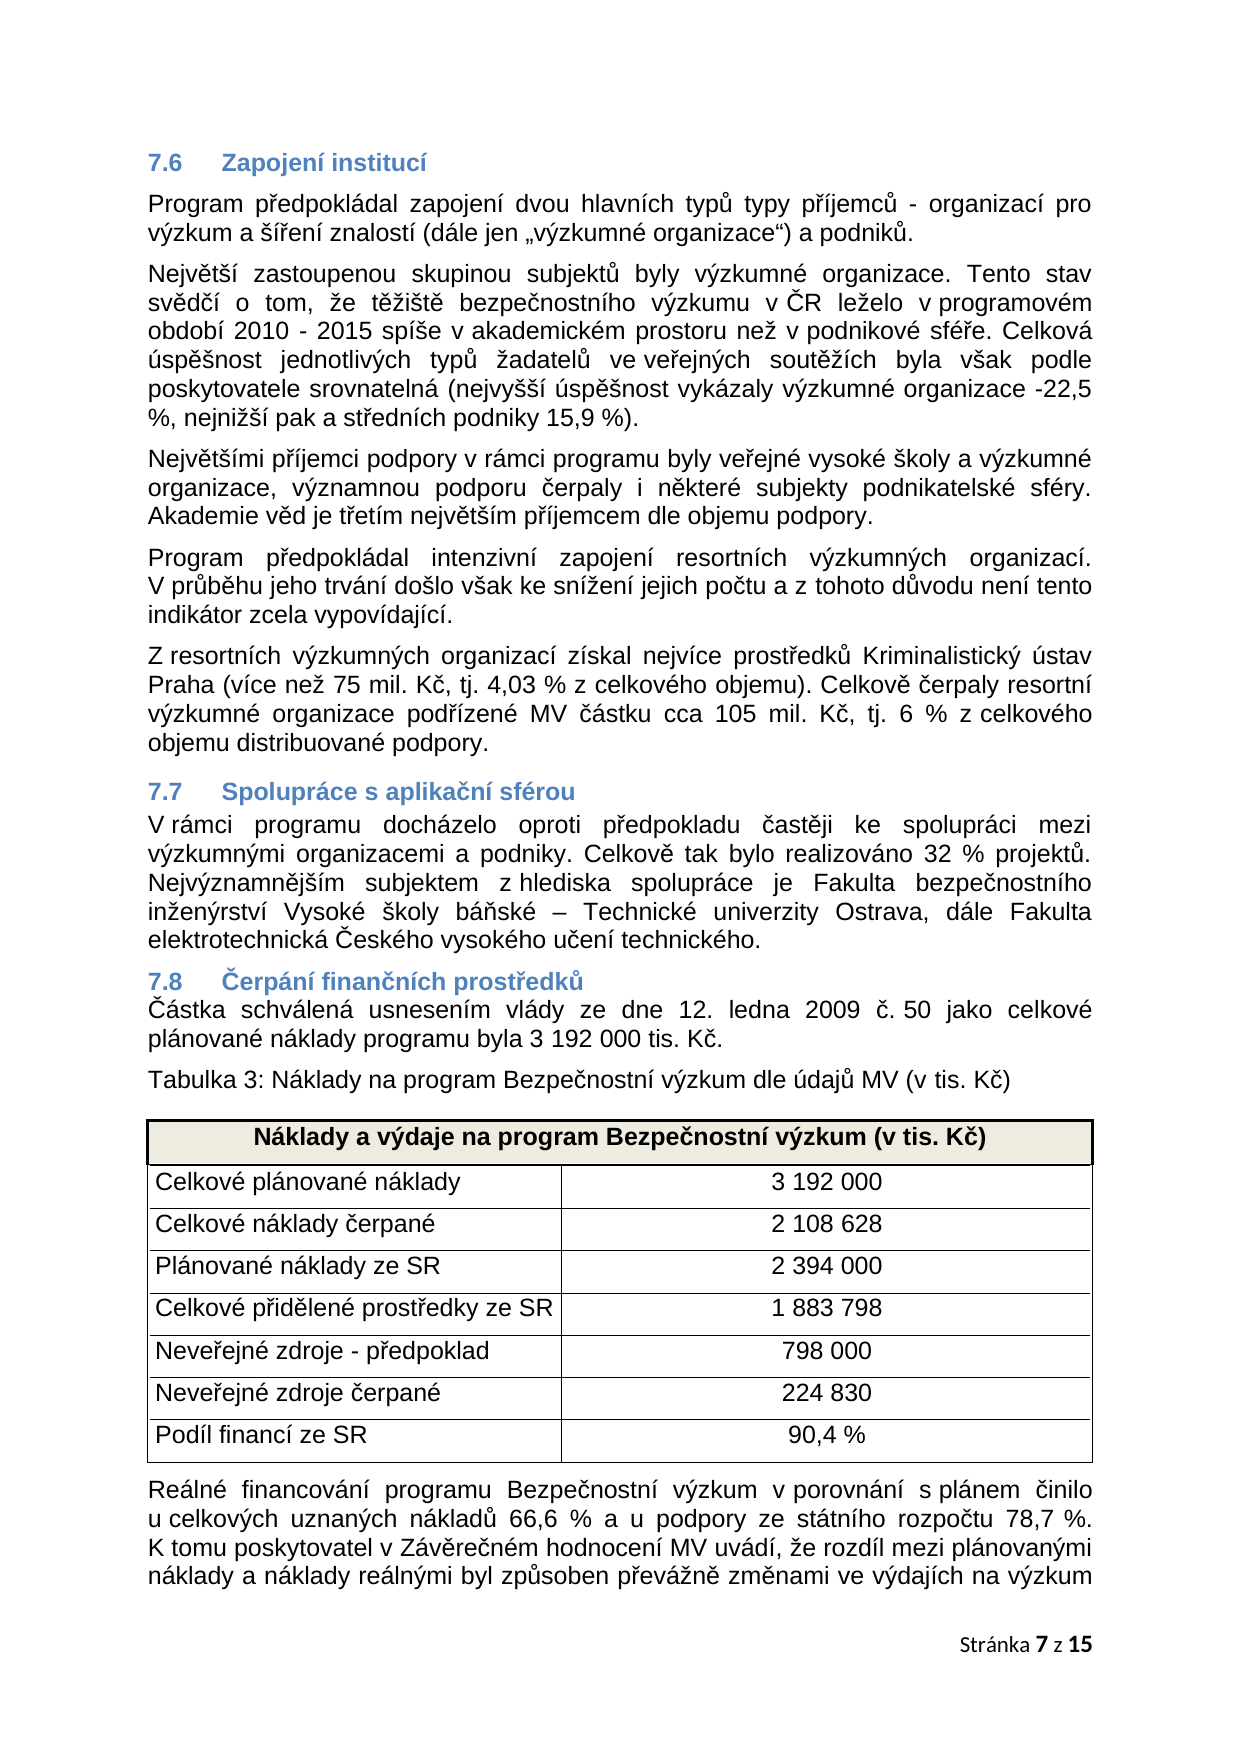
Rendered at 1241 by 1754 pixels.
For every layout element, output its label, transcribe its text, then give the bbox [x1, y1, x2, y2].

table_cell Neveřejné zdroje čerpané [148, 1377, 561, 1419]
table_cell 2 108 628 [562, 1208, 1092, 1250]
text Program předpokládal zapojení dvou hlavních typů typy příjemců - organizací pro výzkum a šíření znalostí (dále jen „výzkumné organizace“) a podniků. [148, 189, 1093, 246]
table_cell Celkové přidělené prostředky ze SR [148, 1293, 561, 1335]
text Tabulka 3: Náklady na program Bezpečnostní výzkum dle údajů MV (v tis. Kč) [148, 1065, 1093, 1094]
text Největší zastoupenou skupinou subjektů byly výzkumné organizace. Tento stav svědčí o tom, že těžiště bezpečnostního výzkumu v ČR leželo v programovém období 2010 - 2015 spíše v akademickém prostoru než v podnikové sféře. Celková úspěšnost jednotlivých typů žadatelů ve veřejných soutěžích byla však podle poskytovatele srovnatelná (nejvyšší úspěšnost vykázaly výzkumné organizace -22,5 %, nejnižší pak a středních podniky 15,9 %). [148, 259, 1093, 431]
table_cell Celkové náklady čerpané [148, 1208, 561, 1250]
text Částka schválená usnesením vlády ze dne 12. ledna 2009 č. 50 jako celkové plánované náklady programu byla 3 192 000 tis. Kč. [148, 995, 1093, 1053]
subtitle 7.7 Spolupráce s aplikační sférou [148, 777, 1093, 806]
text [148, 1475, 1093, 1590]
text Největšími příjemci podpory v rámci programu byly veřejné vysoké školy a výzkumné organizace, významnou podporu čerpaly i některé subjekty podnikatelské sféry. Akademie věd je třetím největším příjemcem dle objemu podpory. [148, 444, 1093, 530]
table_cell 224 830 [562, 1377, 1092, 1419]
text Z resortních výzkumných organizací získal nejvíce prostředků Kriminalistický ústav Praha (více než 75 mil. Kč, tj. 4,03 % z celkového objemu). Celkově čerpaly resortní výzkumné organizace podřízené MV částku cca 105 mil. Kč, tj. 6 % z celkového objemu distribuované podpory. [148, 641, 1093, 756]
table_cell Celkové plánované náklady [148, 1165, 561, 1208]
table_cell Podíl financí ze SR [148, 1419, 561, 1462]
subtitle 7.6 Zapojení institucí [148, 148, 1093, 176]
table_cell 2 394 000 [562, 1250, 1092, 1292]
subtitle 7.8 Čerpání finančních prostředků [148, 966, 1093, 995]
table_cell Plánované náklady ze SR [148, 1250, 561, 1292]
text V rámci programu docházelo oproti předpokladu častěji ke spolupráci mezi výzkumnými organizacemi a podniky. Celkově tak bylo realizováno 32 % projektů. Nejvýznamnějším subjektem z hlediska spolupráce je Fakulta bezpečnostního inženýrství Vysoké školy báňské – Technické univerzity Ostrava, dále Fakulta elektrotechnická Českého vysokého učení technického. [148, 810, 1093, 954]
table_cell 798 000 [562, 1335, 1092, 1377]
table_cell 1 883 798 [562, 1293, 1092, 1335]
table_cell 90,4 % [562, 1419, 1092, 1462]
table_cell Neveřejné zdroje - předpoklad [148, 1335, 561, 1377]
table_cell 3 192 000 [562, 1165, 1092, 1208]
table_header Náklady a výdaje na program Bezpečnostní výzkum (v tis. Kč) [149, 1122, 1091, 1163]
text Program předpokládal intenzivní zapojení resortních výzkumných organizací. V průběhu jeho trvání došlo však ke snížení jejich počtu a z tohoto důvodu není tento indikátor zcela vypovídající. [148, 543, 1093, 629]
